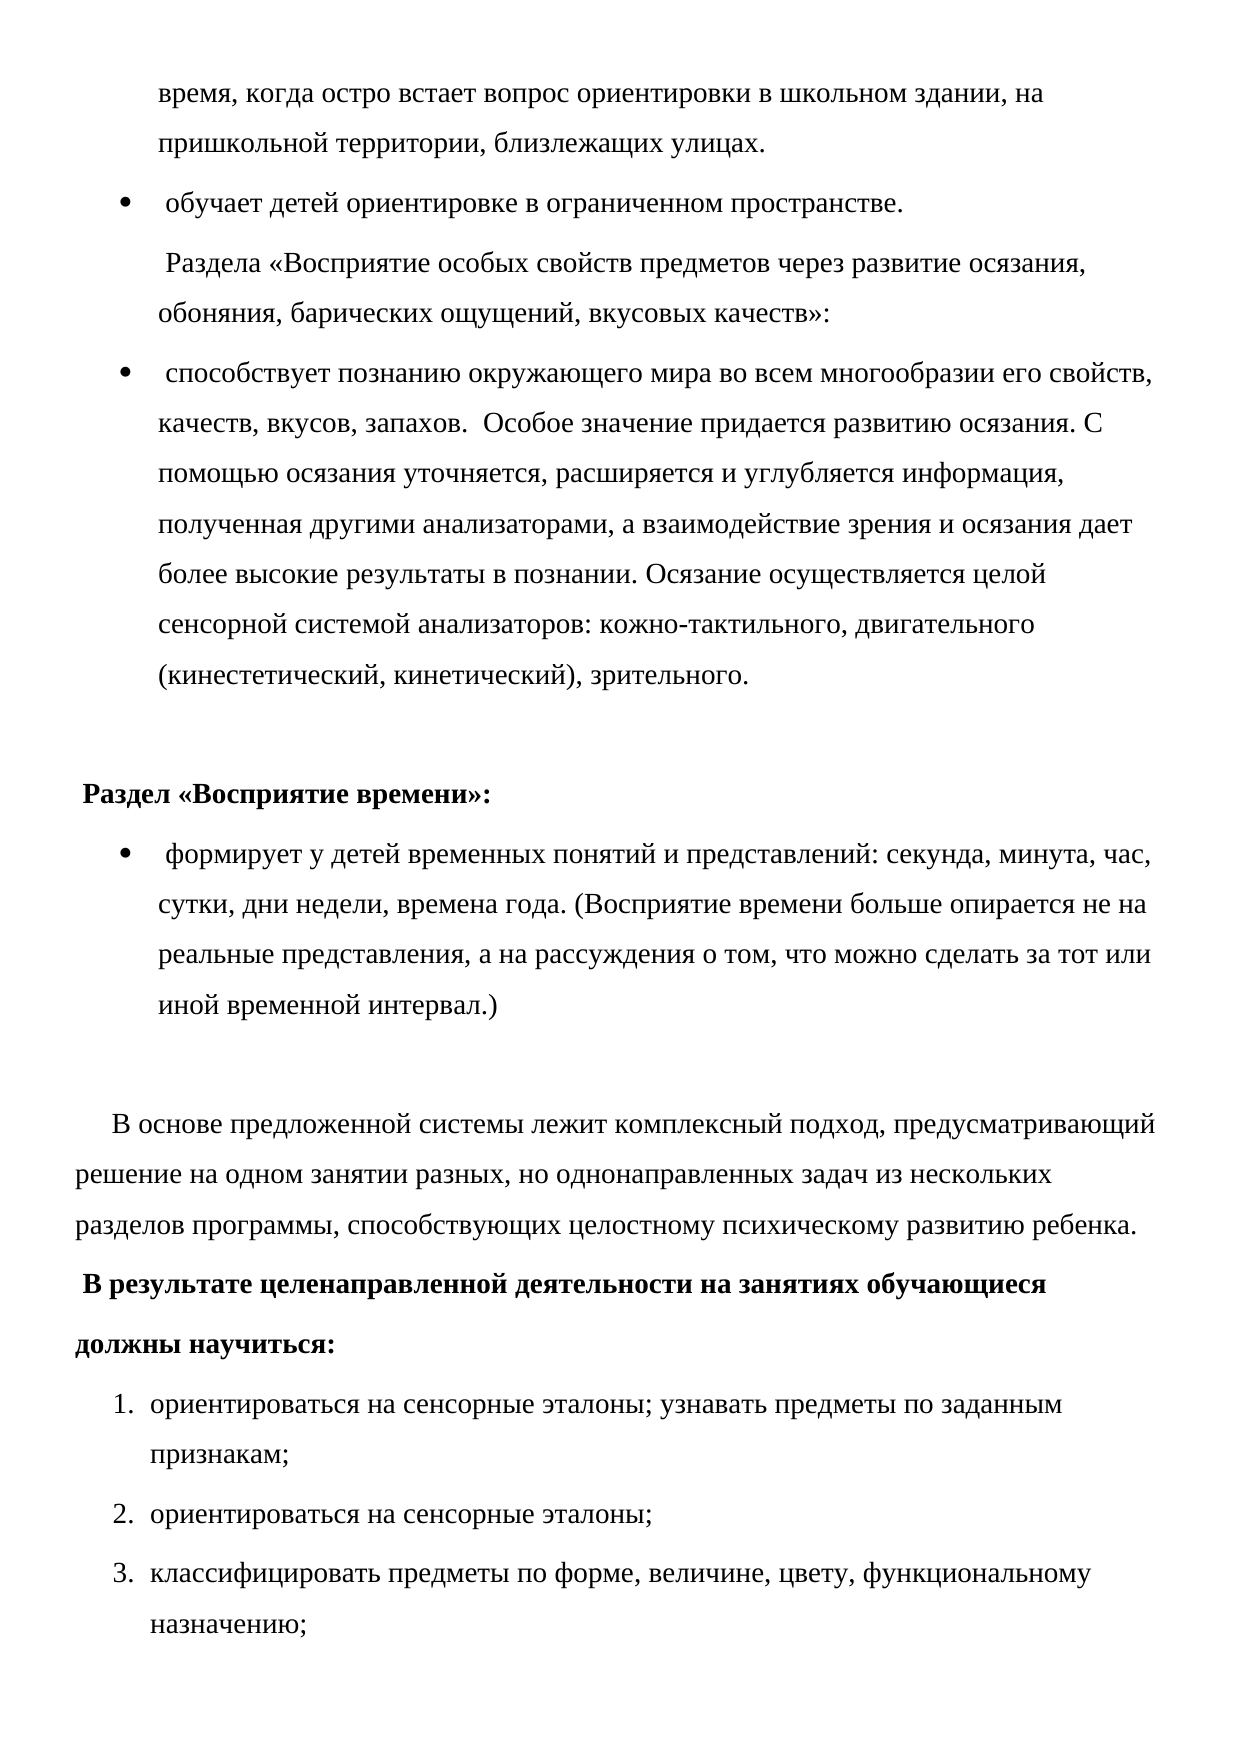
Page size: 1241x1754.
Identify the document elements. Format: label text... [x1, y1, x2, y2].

list способствует познанию окружающего мира во всем многообразии его свойств, качеств, вкусов, запахов. Особое значение придается развитию осязания. С помощью осязания уточняется, расширяется и углубляется информация, полученная другими анализаторами, а взаимодействие зрения и осязания дает более высокие результаты в познании. Осязание осуществляется целой сенсорной системой анализаторов: кожно-тактильного, двигательного (кинестетический, кинетический), зрительного. [120, 355, 1165, 690]
list формирует у детей временных понятий и представлений: секунда, минута, час, сутки, дни недели, времена года. (Восприятие времени больше опирается не на реальные представления, а на рассуждения о том, что можно сделать за тот или иной временной интервал.) [120, 836, 1165, 1020]
text В результате целенаправленной деятельности на занятиях обучающиеся [75, 1267, 1165, 1300]
list ориентироваться на сенсорные эталоны; [112, 1496, 1165, 1529]
text Раздел «Восприятие времени»: [75, 776, 1165, 810]
list обучает детей ориентировке в ограниченном пространстве. [120, 185, 1165, 219]
text Раздела «Восприятие особых свойств предметов через развитие осязания, обоняния, барических ощущений, вкусовых качеств»: [158, 245, 1165, 329]
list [120, 75, 1165, 159]
list ориентироваться на сенсорные эталоны; узнавать предметы по заданным признакам; [112, 1386, 1165, 1470]
text В основе предложенной системы лежит комплексный подход, предусматривающий решение на одном занятии разных, но однонаправленных задач из нескольких разделов программы, способствующих целостному психическому развитию ребенка. [75, 1106, 1165, 1240]
list классифицировать предметы по форме, величине, цвету, функциональному назначению; [112, 1556, 1165, 1639]
text должны научиться: [75, 1326, 1165, 1360]
